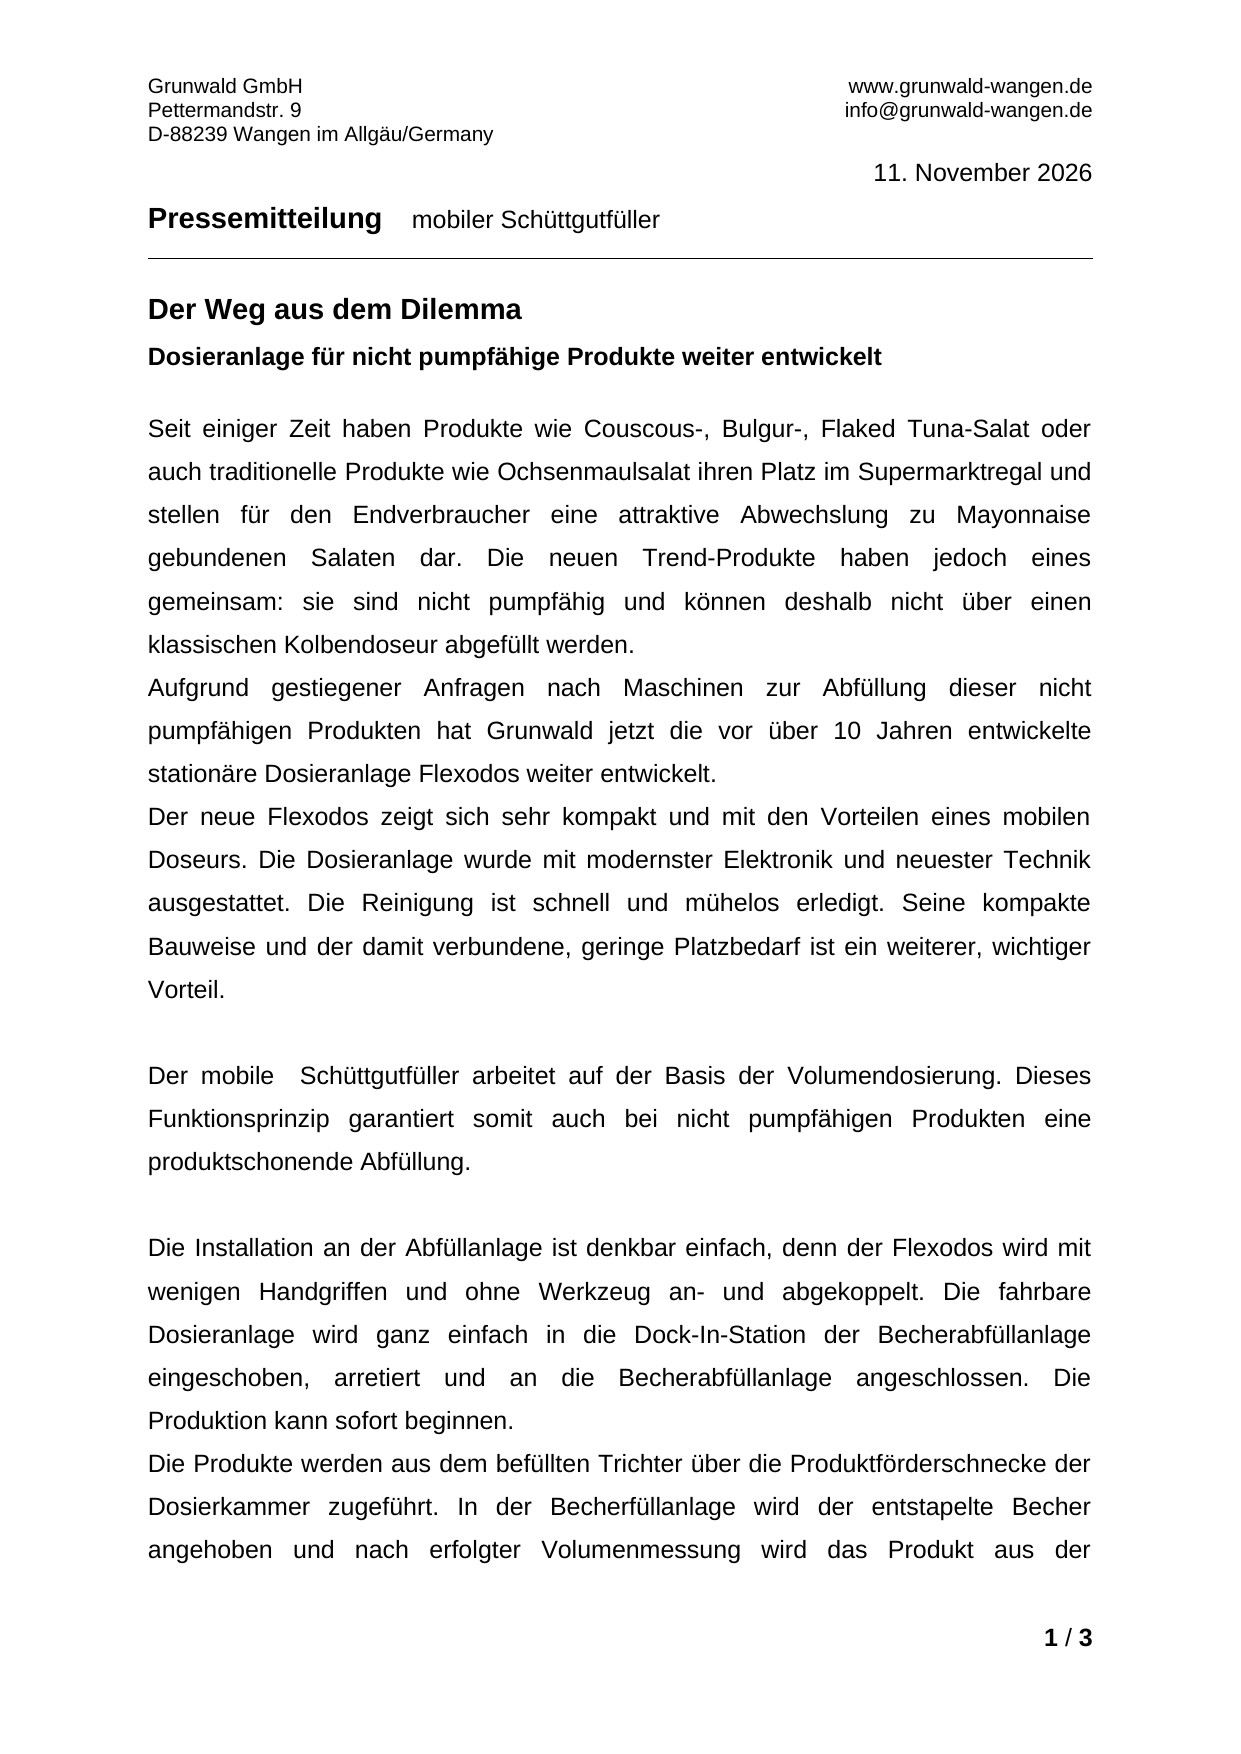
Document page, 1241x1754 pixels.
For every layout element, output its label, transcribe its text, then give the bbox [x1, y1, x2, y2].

text Aufgrund gestiegener Anfragen nach Maschinen zur Abfüllung dieser nicht pumpfähigen Produkten hat Grunwald jetzt die vor über 10 Jahren entwickelte stationäre Dosieranlage Flexodos weiter entwickelt. [148, 673, 1093, 788]
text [148, 1449, 1093, 1564]
text Der neue Flexodos zeigt sich sehr kompakt und mit den Vorteilen eines mobilen Doseurs. Die Dosieranlage wurde mit modernster Elektronik und neuester Technik ausgestattet. Die Reinigung ist schnell und mühelos erledigt. Seine kompakte Bauweise und der damit verbundene, geringe Platzbedarf ist ein weiterer, wichtiger Vorteil. [148, 802, 1093, 1003]
text Seit einiger Zeit haben Produkte wie Couscous-, Bulgur-, Flaked Tuna-Salat oder auch traditionelle Produkte wie Ochsenmaulsalat ihren Platz im Supermarktregal und stellen für den Endverbraucher eine attraktive Abwechslung zu Mayonnaise gebundenen Salaten dar. Die neuen Trend-Produkte haben jedoch eines gemeinsam: sie sind nicht pumpfähig und können deshalb nicht über einen klassischen Kolbendoseur abgefüllt werden. [148, 414, 1093, 658]
text Der mobile Schüttgutfüller arbeitet auf der Basis der Volumendosierung. Dieses Funktionsprinzip garantiert somit auch bei nicht pumpfähigen Produkten eine produktschonende Abfüllung. [148, 1061, 1093, 1176]
text Die Installation an der Abfüllanlage ist denkbar einfach, denn der Flexodos wird mit wenigen Handgriffen und ohne Werkzeug an- und abgekoppelt. Die fahrbare Dosieranlage wird ganz einfach in die Dock-In-Station der Becherabfüllanlage eingeschoben, arretiert und an die Becherabfüllanlage angeschlossen. Die Produktion kann sofort beginnen. [148, 1233, 1093, 1434]
text Der Weg aus dem Dilemma [148, 292, 1093, 325]
text Dosieranlage für nicht pumpfähige Produkte weiter entwickelt [148, 342, 1093, 371]
